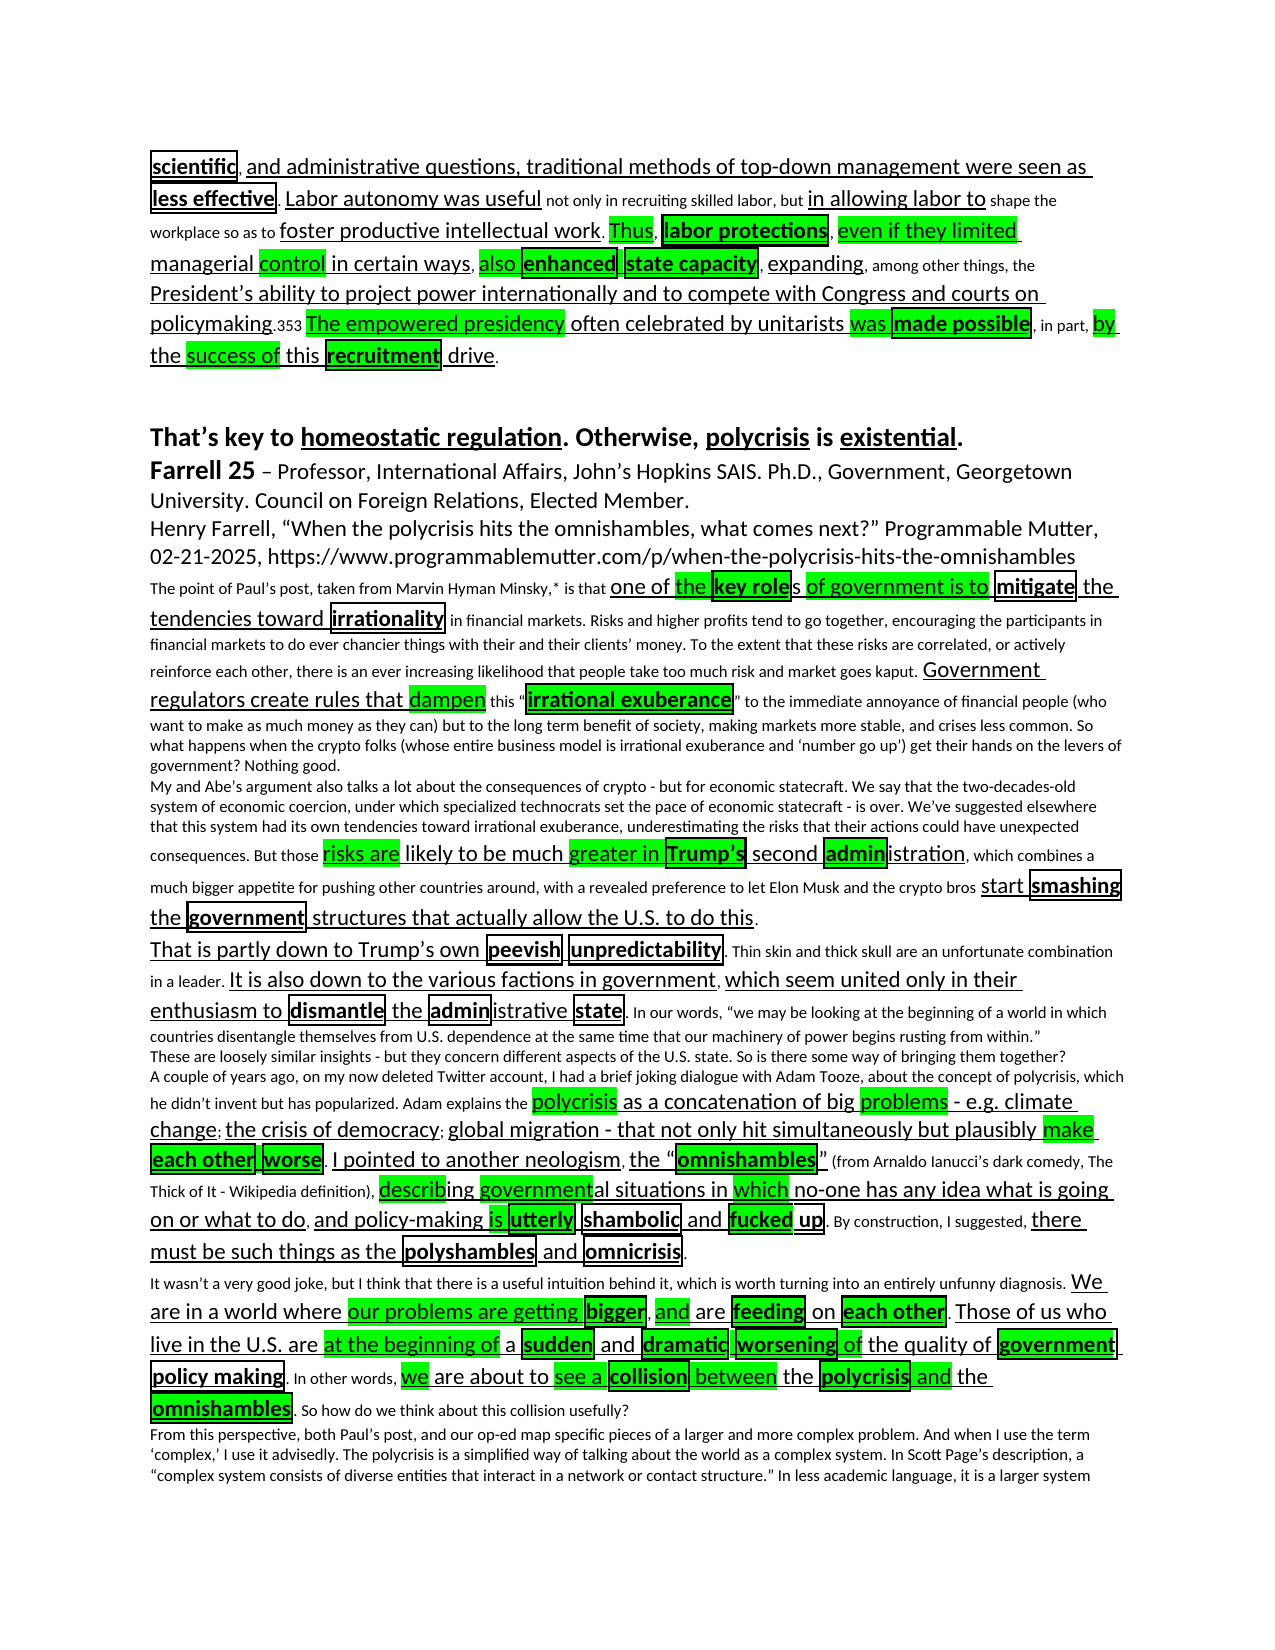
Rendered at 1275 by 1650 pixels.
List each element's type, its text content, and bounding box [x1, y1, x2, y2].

text That is partly down to Trump’s own peevish unpredictability. Thin skin and thick skull are an unfortunate combination in a leader. It is also down to the various factions in government, which seem united only in their enthusiasm to dismantle the administrative state. In our words, “we may be looking at the beginning of a world in which countries disentangle themselves from U.S. dependence at the same time that our machinery of power begins rusting from within.” [150, 933, 1125, 1046]
subtitle That’s key to homeostatic regulation. Otherwise, polycrisis is existential. [150, 420, 1125, 453]
text These are loosely similar insights - but they concern different aspects of the U.S. state. So is there some way of bringing them together? [150, 1046, 1125, 1066]
text Farrell 25 – Professor, International Affairs, John’s Hopkins SAIS. Ph.D., Government, Georgetown University. Council on Foreign Relations, Elected Member. [150, 453, 1125, 514]
text The point of Paul’s post, taken from Marvin Hyman Minsky,* is that one of the key roles of government is to mitigate the tendencies toward irrationality in financial markets. Risks and higher profits tend to go together, encouraging the participants in financial markets to do ever chancier things with their and their clients’ money. To the extent that these risks are correlated, or actively reinforce each other, there is an ever increasing likelihood that people take too much risk and market goes kaput. Government regulators create rules that dampen this “irrational exuberance” to the immediate annoyance of financial people (who want to make as much money as they can) but to the long term benefit of society, making markets more stable, and crises less common. So what happens when the crypto folks (whose entire business model is irrational exuberance and ‘number go up’) get their hands on the levers of government? Nothing good. [150, 570, 1125, 776]
text It wasn’t a very good joke, but I think that there is a useful intuition behind it, which is worth turning into an entirely unfunny diagnosis. We are in a world where our problems are getting bigger, and are feeding on each other. Those of us who live in the U.S. are at the beginning of a sudden and dramatic worsening of the quality of government policy making. In other words, we are about to see a collision between the polycrisis and the omnishambles. So how do we think about this collision usefully? [150, 1267, 1125, 1424]
text My and Abe’s argument also talks a lot about the consequences of crypto - but for economic statecraft. We say that the two-decades-old system of economic coercion, under which specialized technocrats set the pace of economic statecraft - is over. We’ve suggested elsewhere that this system had its own tendencies toward irrational exuberance, underestimating the risks that their actions could have unexpected consequences. But those risks are likely to be much greater in Trump’s second administration, which combines a much bigger appetite for pushing other countries around, with a revealed preference to let Elon Musk and the crypto bros start smashing the government structures that actually allow the U.S. to do this. [150, 776, 1125, 933]
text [150, 1424, 1125, 1485]
text Henry Farrell, “When the polycrisis hits the omnishambles, what comes next?” Programmable Mutter, 02-21-2025, https://www.programmablemutter.com/p/when-the-polycrisis-hits-the-omnishambles [150, 514, 1125, 570]
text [150, 150, 1125, 371]
text A couple of years ago, on my now deleted Twitter account, I had a brief joking dialogue with Adam Tooze, about the concept of polycrisis, which he didn’t invent but has popularized. Adam explains the polycrisis as a concatenation of big problems - e.g. climate change; the crisis of democracy; global migration - that not only hit simultaneously but plausibly make each other worse. I pointed to another neologism, the “omnishambles” (from Arnaldo Ianucci’s dark comedy, The Thick of It - Wikipedia definition), describing governmental situations in which no-one has any idea what is going on or what to do, and policy-making is utterly shambolic and fucked up. By construction, I suggested, there must be such things as the polyshambles and omnicrisis. [150, 1066, 1125, 1267]
